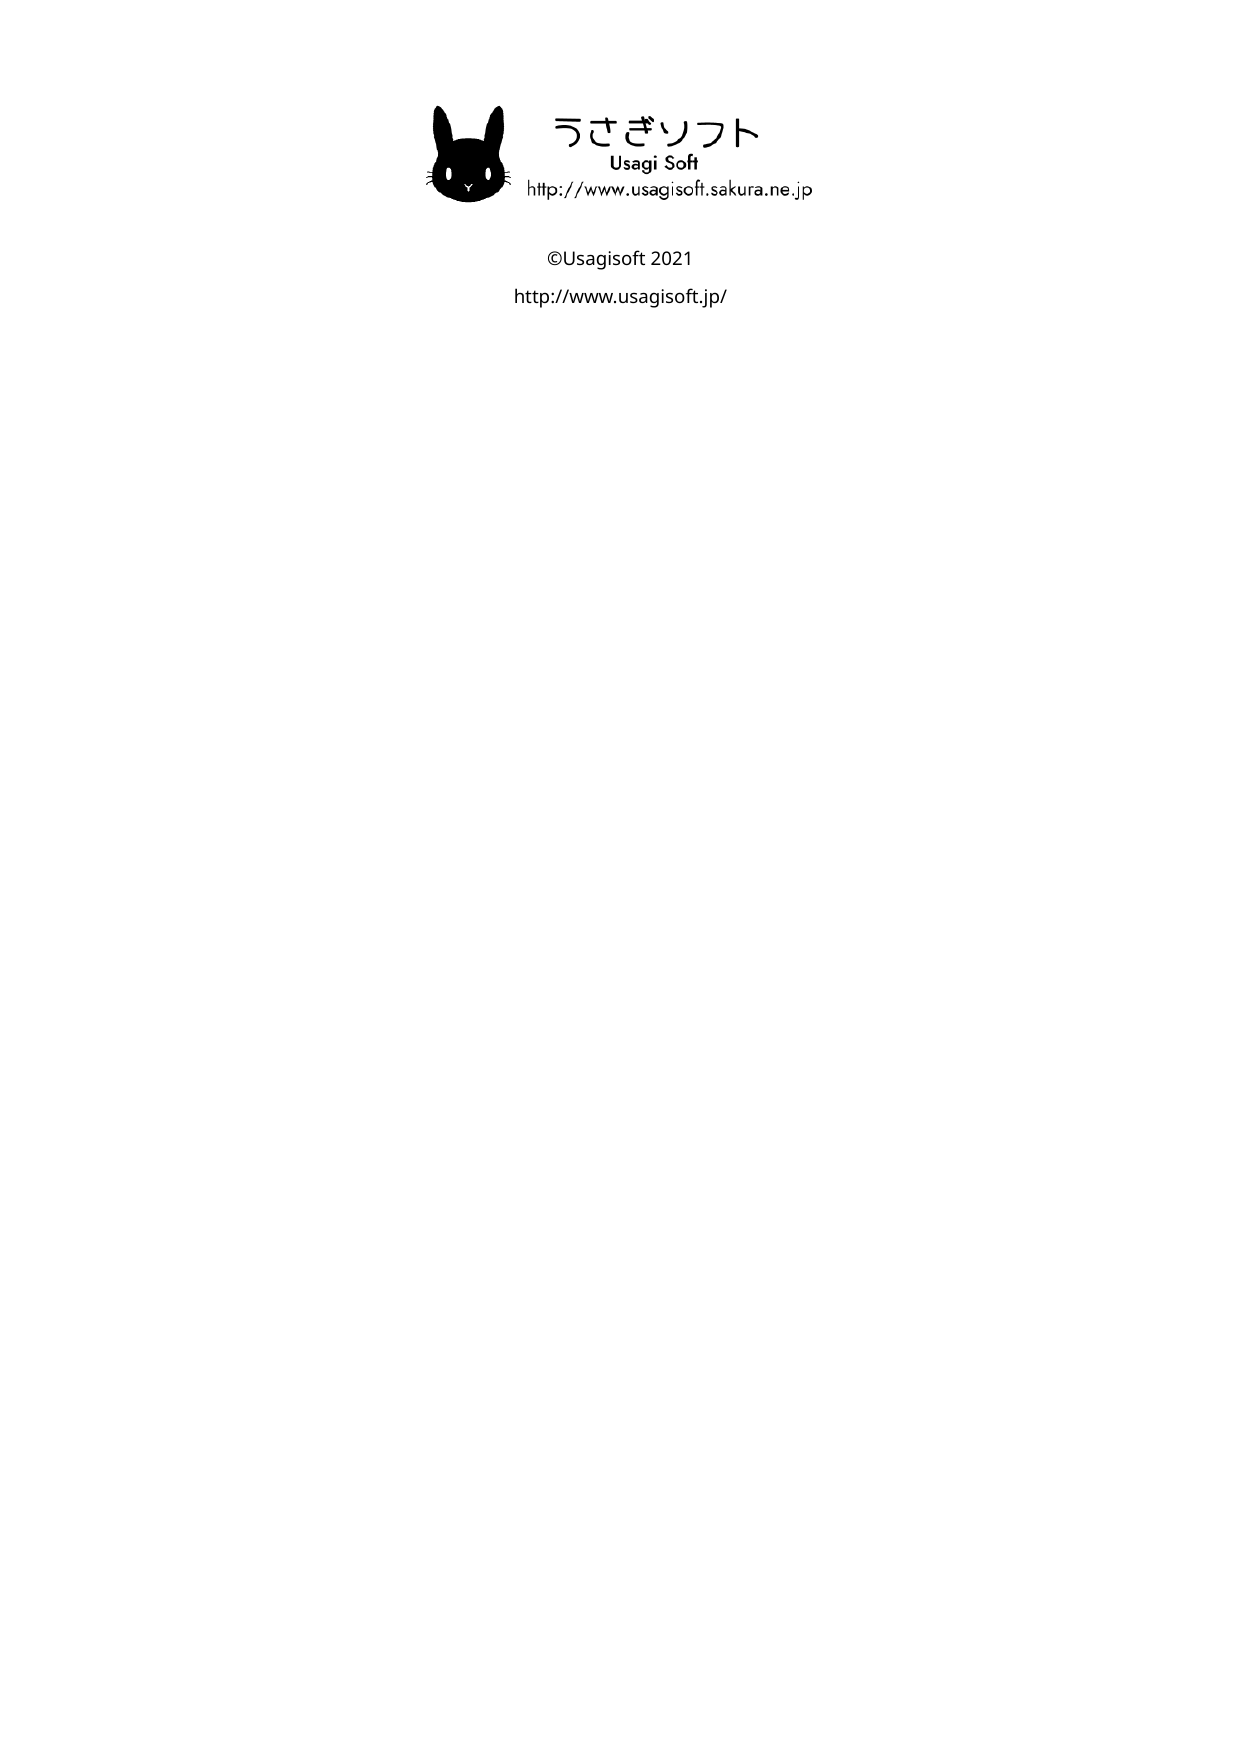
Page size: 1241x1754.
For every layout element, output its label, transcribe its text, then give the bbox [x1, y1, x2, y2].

picture [408, 89, 832, 222]
text http://www.usagisoft.jp/ [75, 277, 1165, 314]
text ©Usagisoft 2021 [75, 239, 1165, 277]
